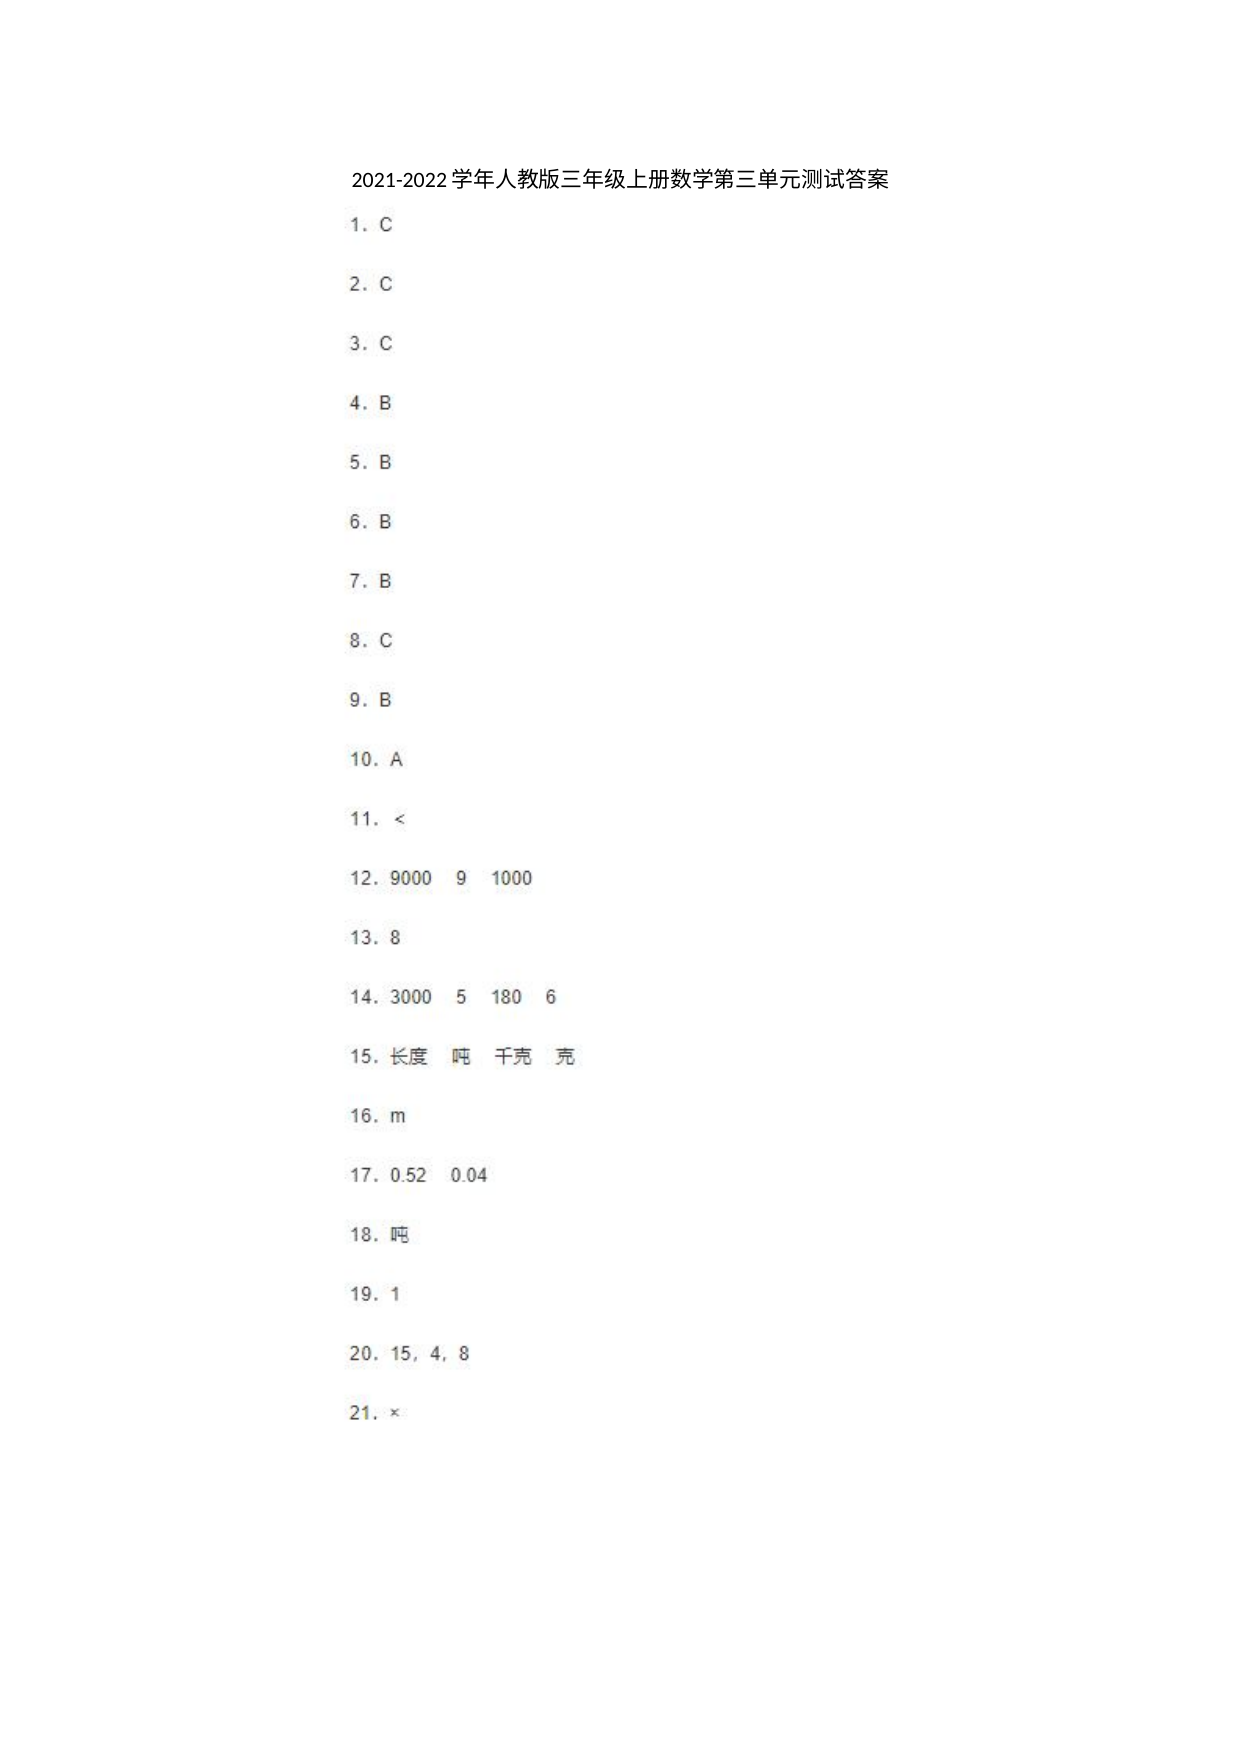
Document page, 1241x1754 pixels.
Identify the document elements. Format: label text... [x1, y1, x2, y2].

picture [320, 194, 920, 1437]
text 2021-2022学年人教版三年级上册数学第三单元测试答案 [187, 162, 1053, 194]
